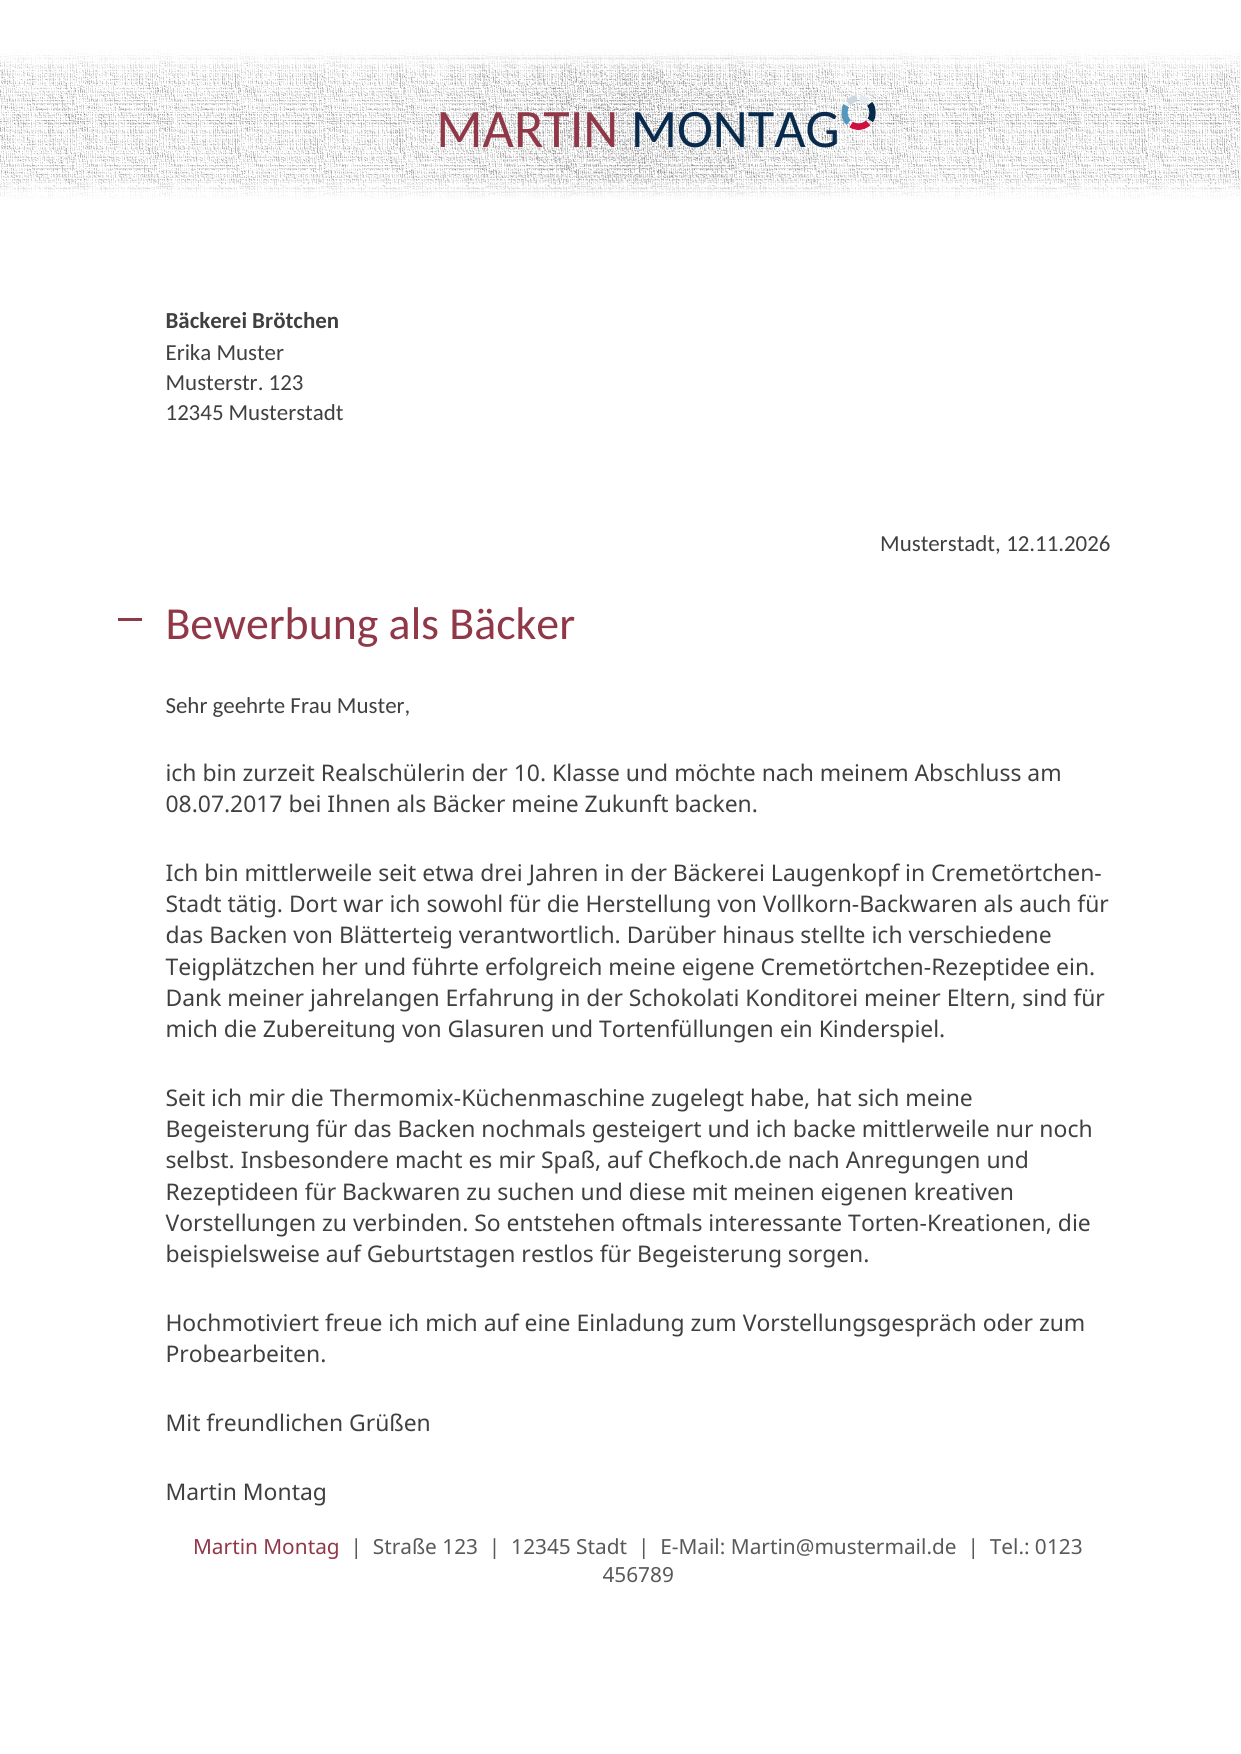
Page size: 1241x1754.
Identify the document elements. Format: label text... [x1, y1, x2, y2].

text Erika Muster [165, 338, 1110, 366]
picture [0, 76, 1241, 175]
text 12345 Musterstadt [165, 398, 1110, 426]
text Sehr geehrte Frau Muster, [165, 691, 1110, 719]
text Martin Montag [165, 1475, 1110, 1507]
subtitle Bewerbung als Bäcker [165, 595, 1110, 651]
text Hochmotiviert freue ich mich auf eine Einladung zum Vorstellungsgespräch oder zum Probearbeiten. [165, 1307, 1110, 1369]
text Mit freundlichen Grüßen [165, 1407, 1110, 1438]
text Musterstadt, 16.11.2018 [165, 529, 1110, 557]
text Seit ich mir die Thermomix-Küchenmaschine zugelegt habe, hat sich meine Begeisterung für das Backen nochmals gesteigert und ich backe mittlerweile nur noch selbst. Insbesondere macht es mir Spaß, auf Chefkoch.de nach Anregungen und Rezeptideen für Backwaren zu suchen und diese mit meinen eigenen kreativen Vorstellungen zu verbinden. So entstehen oftmals interessante Torten-Kreationen, die beispielsweise auf Geburtstagen restlos für Begeisterung sorgen. [165, 1082, 1110, 1269]
text Bäckerei Brötchen [165, 306, 1110, 334]
text Musterstr. 123 [165, 368, 1110, 396]
text Ich bin mittlerweile seit etwa drei Jahren in der Bäckerei Laugenkopf in Cremetörtchen-Stadt tätig. Dort war ich sowohl für die Herstellung von Vollkorn-Backwaren als auch für das Backen von Blätterteig verantwortlich. Darüber hinaus stellte ich verschiedene Teigplätzchen her und führte erfolgreich meine eigene Cremetörtchen-Rezeptidee ein. Dank meiner jahrelangen Erfahrung in der Schokolati Konditorei meiner Eltern, sind für mich die Zubereitung von Glasuren und Tortenfüllungen ein Kinderspiel. [165, 857, 1110, 1044]
text ich bin zurzeit Realschülerin der 10. Klasse und möchte nach meinem Abschluss am 08.07.2017 bei Ihnen als Bäcker meine Zukunft backen. [165, 757, 1110, 819]
